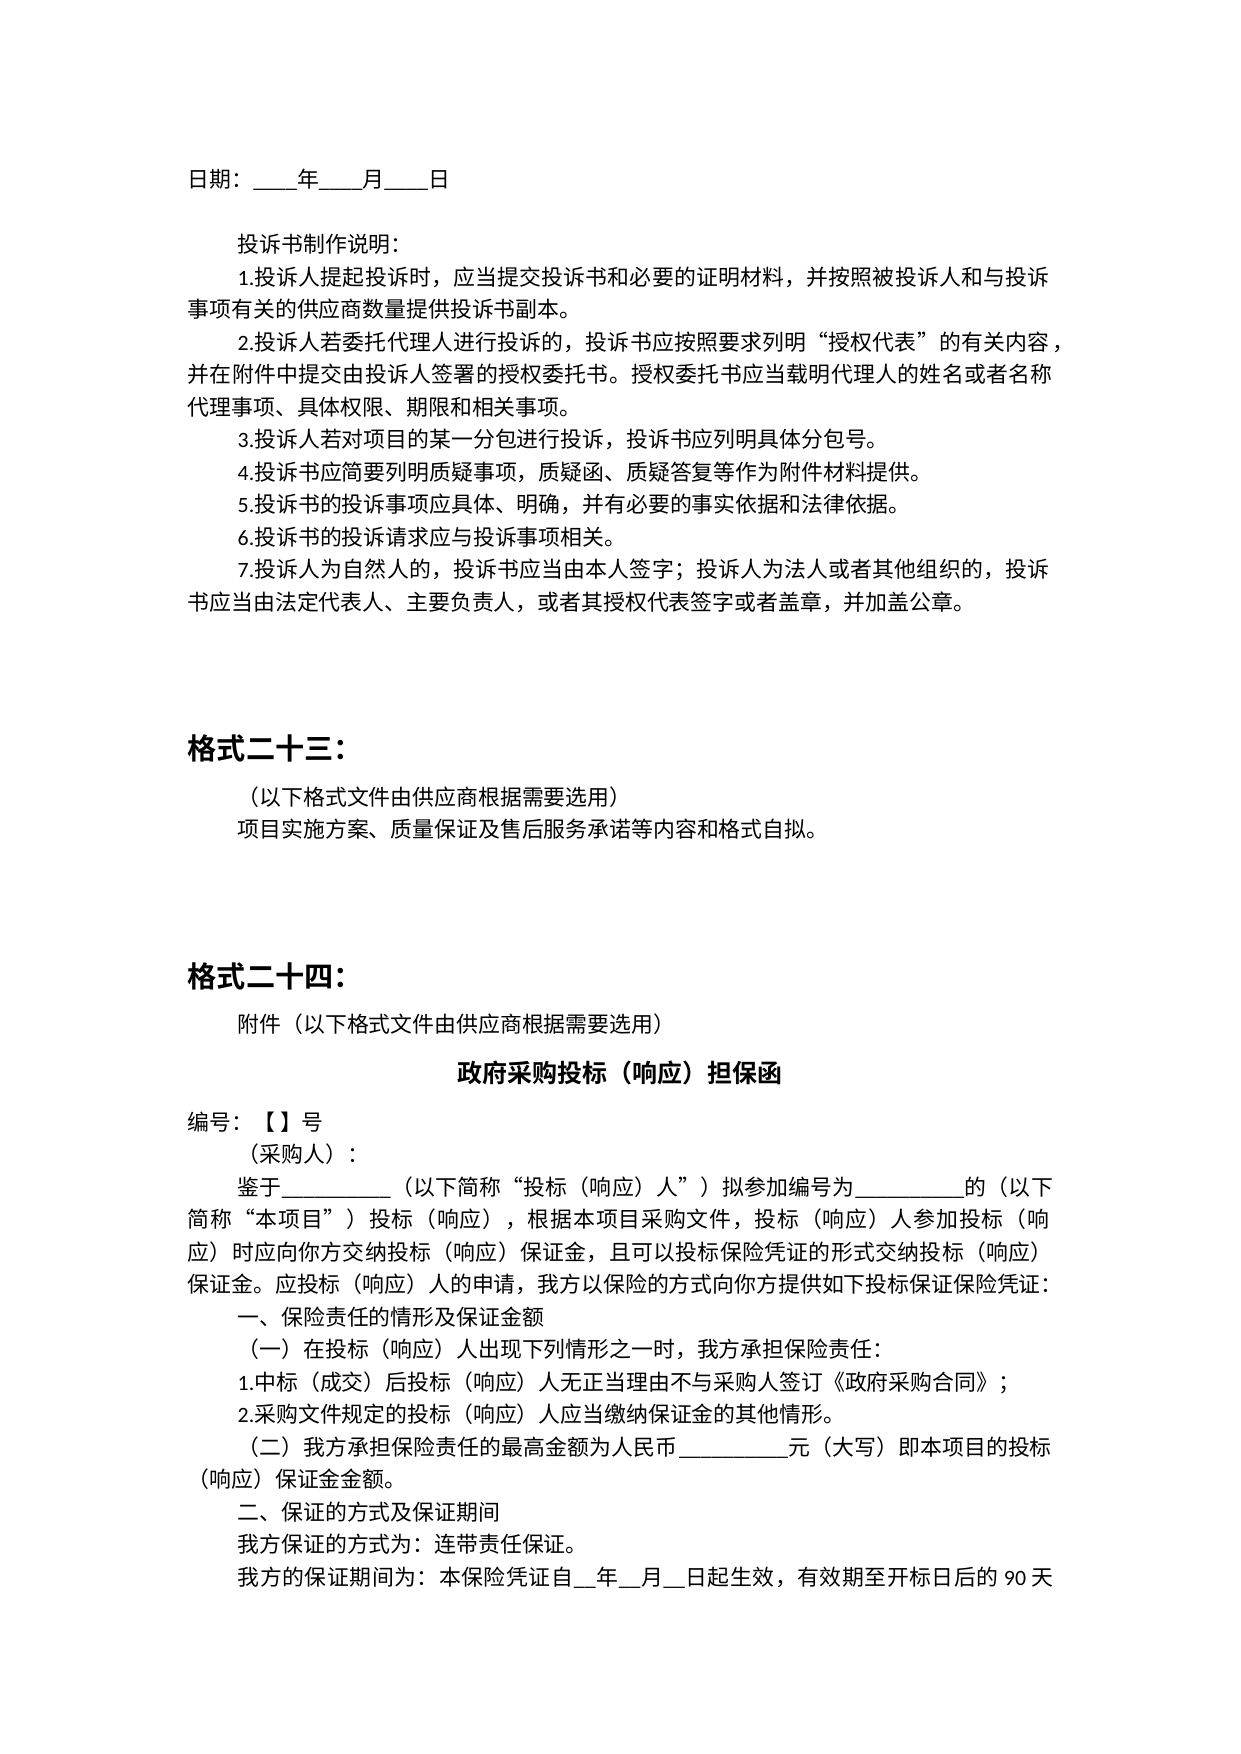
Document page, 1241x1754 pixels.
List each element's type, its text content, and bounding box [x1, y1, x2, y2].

text 一、保险责任的情形及保证金额 [187, 1299, 1053, 1332]
text 格式二十三： [187, 714, 1053, 779]
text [187, 1559, 1053, 1592]
text 3.投诉人若对项目的某一分包进行投诉，投诉书应列明具体分包号。 [187, 422, 1053, 454]
text （采购人）： [187, 1137, 1053, 1169]
text 编号：【 】号 [187, 1104, 1053, 1137]
text 4.投诉书应简要列明质疑事项，质疑函、质疑答复等作为附件材料提供。 [187, 454, 1053, 487]
text 鉴于__________（以下简称“投标（响应）人”）拟参加编号为__________的（以下简称“本项目”）投标（响应），根据本项目采购文件，投标（响应）人参加投标（响应）时应向你方交纳投标（响应）保证金，且可以投标保险凭证的形式交纳投标（响应）保证金。应投标（响应）人的申请，我方以保险的方式向你方提供如下投标保证保险凭证： [187, 1169, 1053, 1299]
text 2.投诉人若委托代理人进行投诉的，投诉书应按照要求列明“授权代表”的有关内容，并在附件中提交由投诉人签署的授权委托书。授权委托书应当载明代理人的姓名或者名称、代理事项、具体权限、期限和相关事项。 [187, 324, 1053, 422]
text （一）在投标（响应）人出现下列情形之一时，我方承担保险责任： [187, 1332, 1053, 1364]
text 投诉书制作说明： [187, 227, 1053, 259]
text 格式二十四： [187, 942, 1053, 1007]
text 6.投诉书的投诉请求应与投诉事项相关。 [187, 519, 1053, 552]
text 5.投诉书的投诉事项应具体、明确，并有必要的事实依据和法律依据。 [187, 487, 1053, 519]
text 项目实施方案、质量保证及售后服务承诺等内容和格式自拟。 [187, 812, 1053, 844]
text 7.投诉人为自然人的，投诉书应当由本人签字；投诉人为法人或者其他组织的，投诉书应当由法定代表人、主要负责人，或者其授权代表签字或者盖章，并加盖公章。 [187, 552, 1053, 617]
text 日期：____年____月____日 [187, 162, 1053, 194]
text 附件（以下格式文件由供应商根据需要选用） [187, 1007, 1053, 1039]
text 我方保证的方式为：连带责任保证。 [187, 1527, 1053, 1559]
text 二、保证的方式及保证期间 [187, 1494, 1053, 1527]
text 1.中标（成交）后投标（响应）人无正当理由不与采购人签订《政府采购合同》； [187, 1364, 1053, 1397]
text （二）我方承担保险责任的最高金额为人民币__________元（大写）即本项目的投标（响应）保证金金额。 [187, 1429, 1053, 1494]
text （以下格式文件由供应商根据需要选用） [187, 779, 1053, 812]
text 2.采购文件规定的投标（响应）人应当缴纳保证金的其他情形。 [187, 1397, 1053, 1429]
text 政府采购投标（响应）担保函 [187, 1039, 1053, 1104]
text 1.投诉人提起投诉时，应当提交投诉书和必要的证明材料，并按照被投诉人和与投诉事项有关的供应商数量提供投诉书副本。 [187, 259, 1053, 324]
